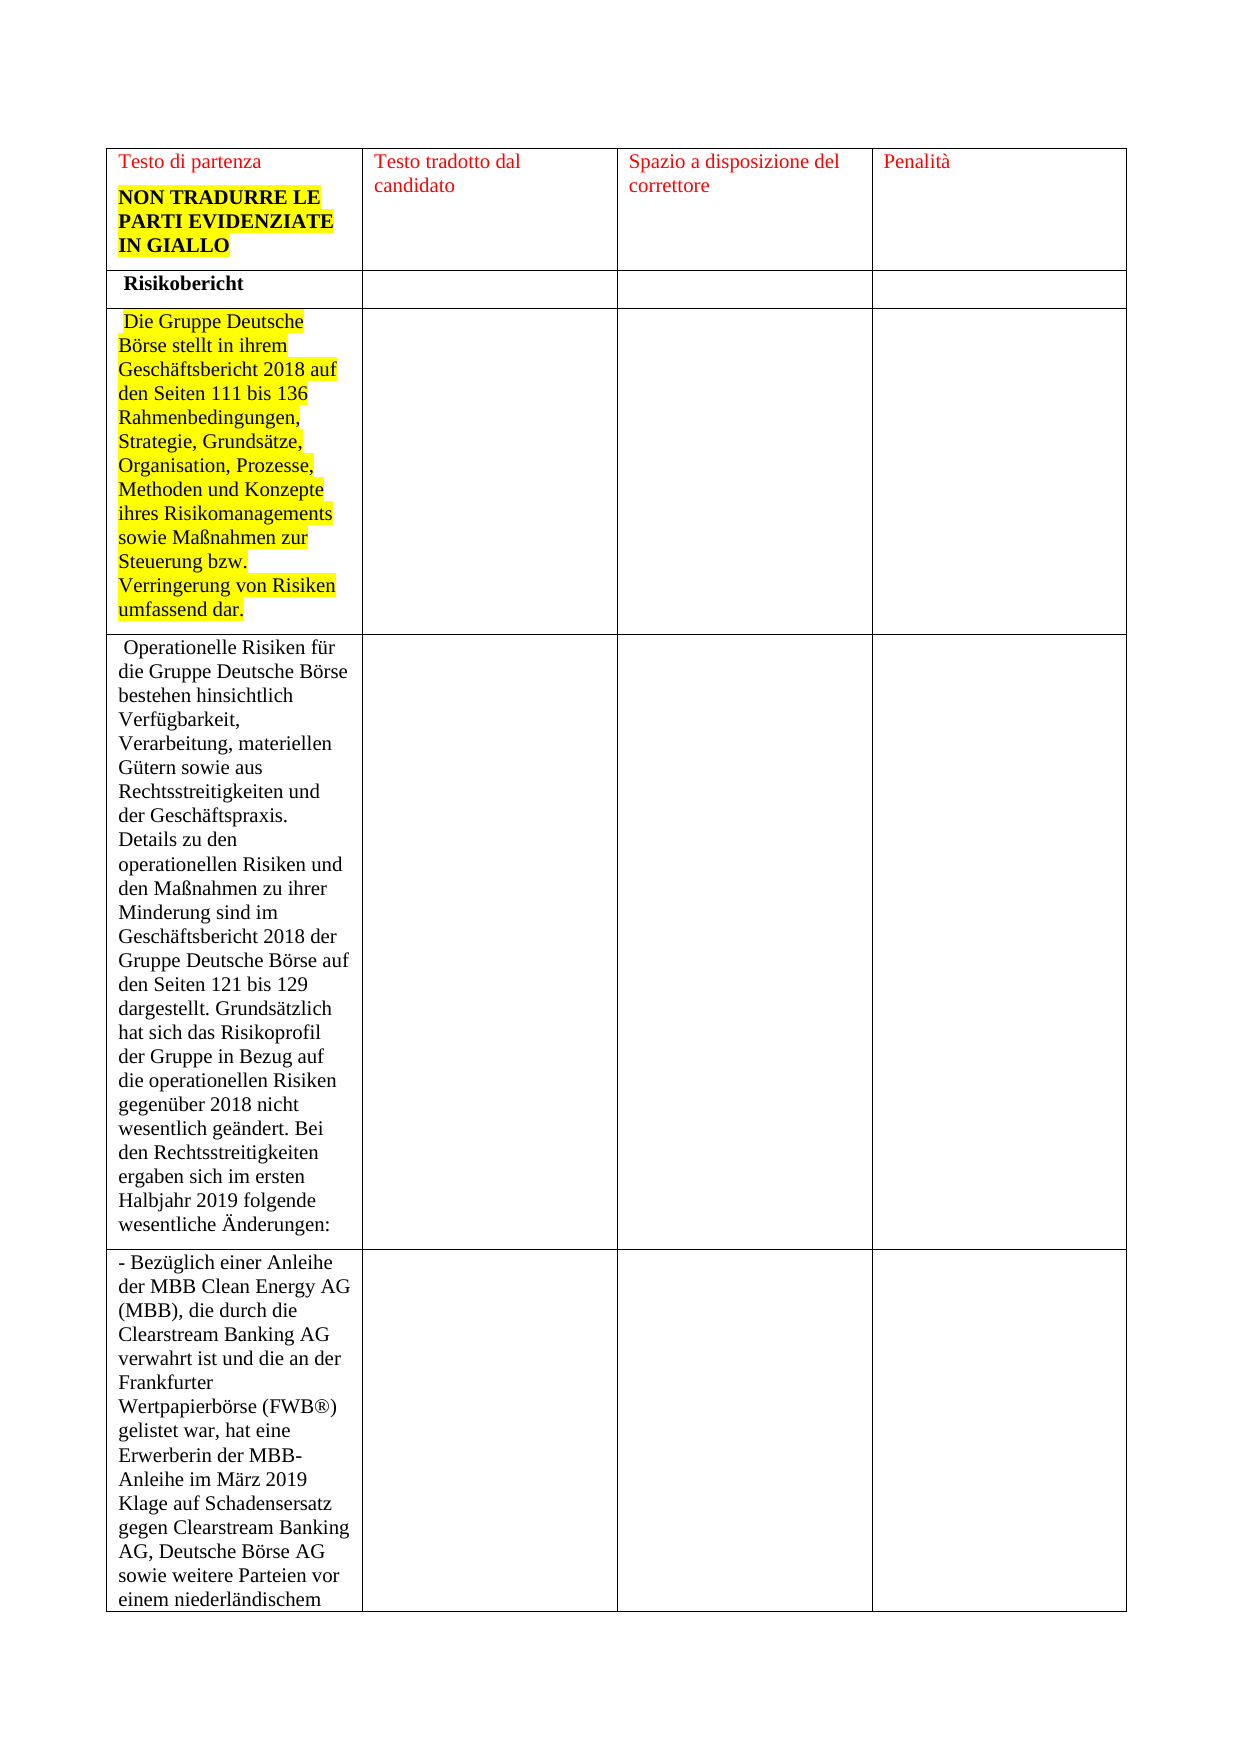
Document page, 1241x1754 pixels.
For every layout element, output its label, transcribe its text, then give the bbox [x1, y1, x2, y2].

table_cell [363, 1250, 617, 1611]
table_cell Operationelle Risiken für die Gruppe Deutsche Börse bestehen hinsichtlich Verfügbarkeit, Verarbeitung, materiellen Gütern sowie aus Rechtsstreitigkeiten und der Geschäftspraxis. Details zu den operationellen Risiken und den Maßnahmen zu ihrer Minderung sind im Geschäftsbericht 2018 der Gruppe Deutsche Börse auf den Seiten 121 bis 129 dargestellt. Grundsätzlich hat sich das Risikoprofil der Gruppe in Bezug auf die operationellen Risiken gegenüber 2018 nicht wesentlich geändert. Bei den Rechtsstreitigkeiten ergaben sich im ersten Halbjahr 2019 folgende wesentliche Änderungen: [107, 635, 362, 1249]
table_header Testo di partenza NON TRADURRE LE PARTI EVIDENZIATE IN GIALLO [107, 149, 362, 270]
table_header Penalità [873, 149, 1126, 270]
table_header Spazio a disposizione del correttore [618, 149, 872, 270]
table_cell Die Gruppe Deutsche Börse stellt in ihrem Geschäftsbericht 2018 auf den Seiten 111 bis 136 Rahmenbedingungen, Strategie, Grundsätze, Organisation, Prozesse, Methoden und Konzepte ihres Risikomanagements sowie Maßnahmen zur Steuerung bzw. Verringerung von Risiken umfassend dar. [107, 309, 362, 634]
table_cell [873, 271, 1126, 307]
table_cell [618, 635, 872, 1249]
table_cell [873, 1250, 1126, 1611]
table_cell [618, 1250, 872, 1611]
table_cell [363, 271, 617, 307]
table_cell [873, 635, 1126, 1249]
table_cell [618, 309, 872, 634]
table_cell [363, 309, 617, 634]
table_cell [107, 1250, 362, 1611]
table_cell [363, 635, 617, 1249]
table_cell [618, 271, 872, 307]
table_cell Risikobericht [107, 271, 362, 307]
table_cell [873, 309, 1126, 634]
table_header Testo tradotto dal candidato [363, 149, 617, 270]
